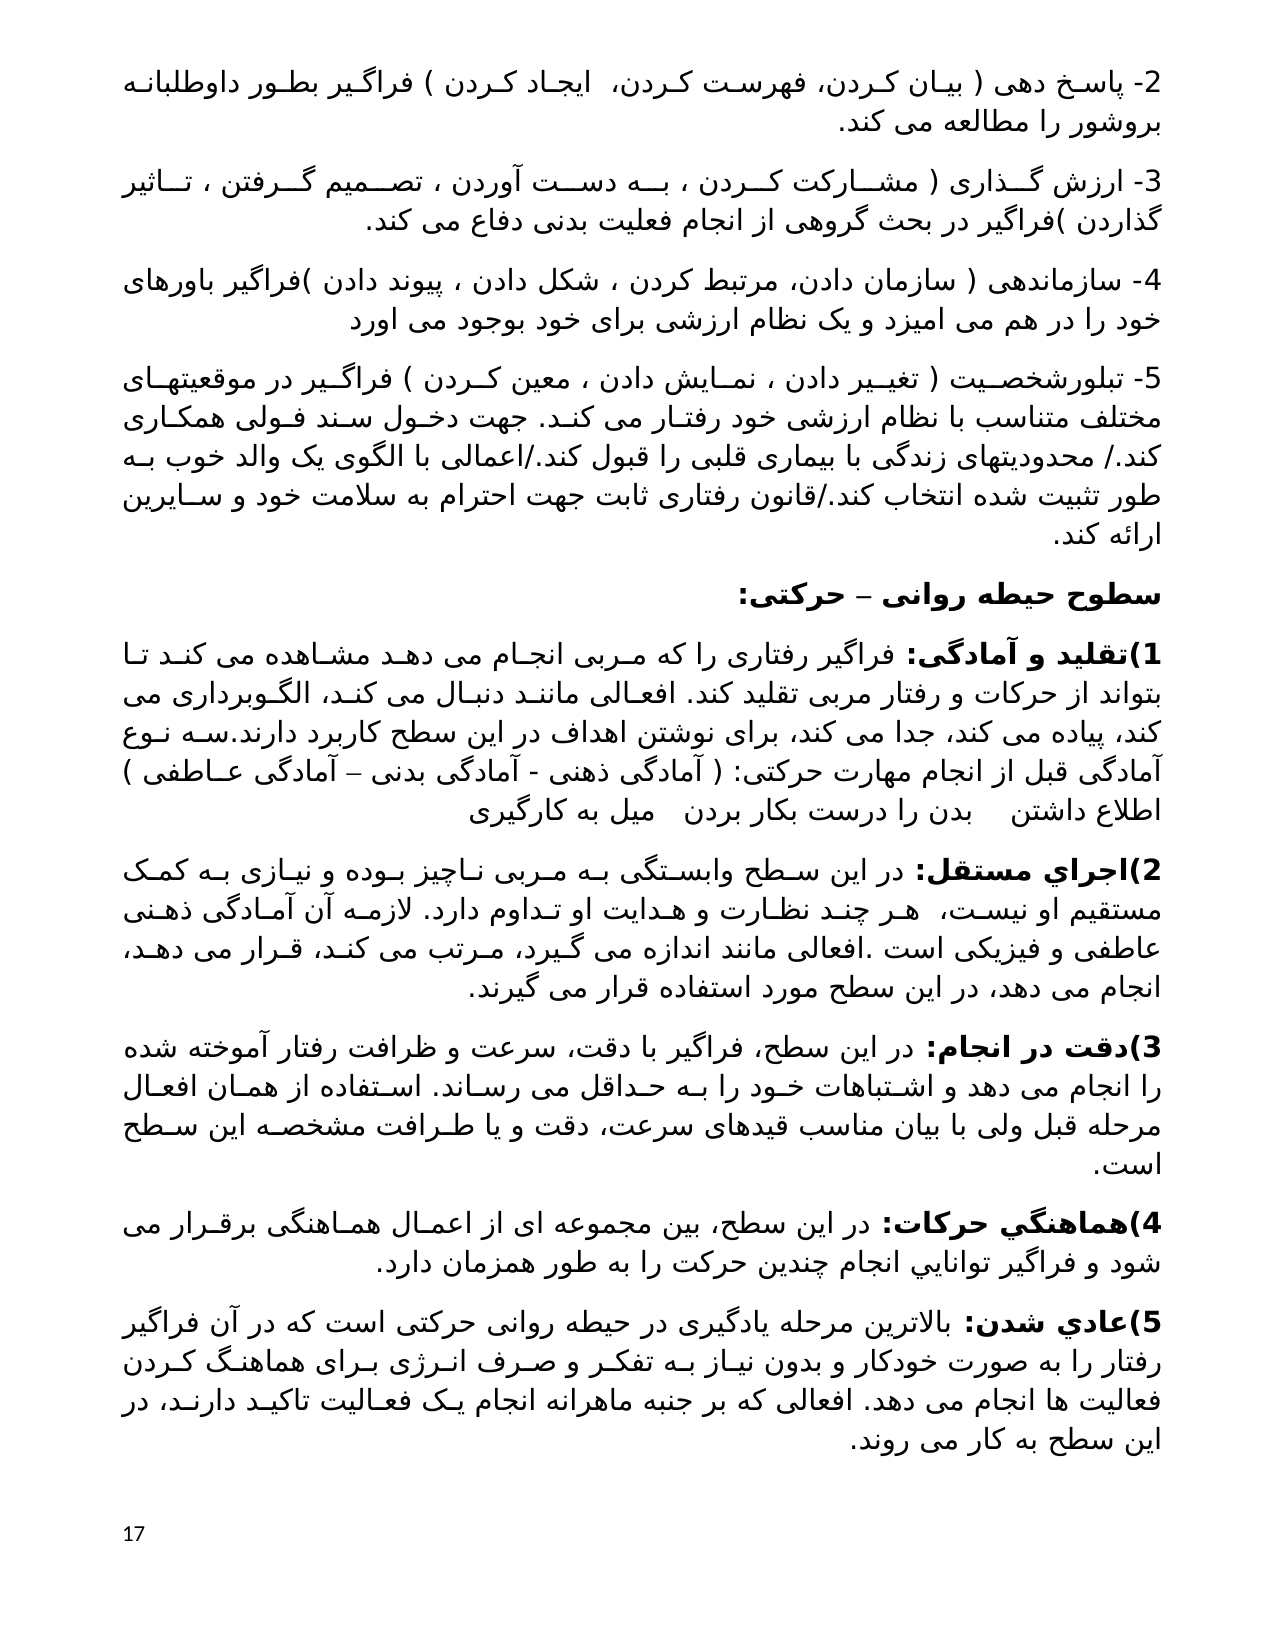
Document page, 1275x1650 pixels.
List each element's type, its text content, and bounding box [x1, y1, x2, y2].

text 3- ارزش گذاری ( مشارکت کردن ، به دست آوردن ، تصمیم گرفتن ، تاثیر گذاردن )فراگیر در بحث گروهی از انجام فعلیت بدنی دفاع می کند. [122, 164, 1162, 237]
text سطوح حیطه روانی – حرکتی: [122, 577, 1162, 612]
text 1)تقلید و آمادگی: فراگير رفتاری را که مربی انجام می دهد مشاهده می کند تا بتواند از حرکات و رفتار مربی تقليد کند. افعالی مانند دنبال می کند، الگوبرداری می کند، پياده می کند، جدا می کند، برای نوشتن اهداف در اين سطح کاربرد دارند.سه نوع آمادگی قبل از انجام مهارت حرکتی: ( آمادگی ذهنی - آمادگی بدنی – آمادگی عاطفی ) اطلاع داشتن بدن را درست بکار بردن میل به کارگیری [122, 638, 1162, 828]
text 3)دقت در انجام: در اين سطح، فراگير با دقت، سرعت و ظرافت رفتار آموخته شده را انجام می دهد و اشتباهات خود را به حداقل می رساند. استفاده از همان افعال مرحله قبل ولی با بيان مناسب قيدهای سرعت، دقت و يا طرافت مشخصه اين سطح است. [122, 1030, 1162, 1181]
text 2)اجراي مستقل: در اين سطح وابستگی به مربی ناچيز بوده و نيازی به کمک مستقيم او نيست، هر چند نظارت و هدايت او تداوم دارد. لازمه آن آمادگی ذهنی عاطفی و فیزیکی است .افعالی مانند اندازه می گيرد، مرتب می کند، قرار می دهد، انجام می دهد، در اين سطح مورد استفاده قرار می گيرند. [122, 853, 1162, 1004]
text 5)عادي شدن: بالاترين مرحله يادگيری در حيطه روانی حرکتی است که در آن فراگير رفتار را به صورت خودکار و بدون نياز به تفکر و صرف انرژی برای هماهنگ کردن فعاليت ها انجام می دهد. افعالی که بر جنبه ماهرانه انجام يک فعاليت تاکيد دارند، در اين سطح به کار می روند. [122, 1306, 1162, 1456]
text 5- تبلورشخصیت ( تغییر دادن ، نمایش دادن ، معین کردن ) فراگیر در موقعیتهای مختلف متناسب با نظام ارزشی خود رفتار می کند. جهت دخول سند فولی همکاری کند./ محدودیتهای زندگی با بیماری قلبی را قبول کند./اعمالی با الگوی یک والد خوب به طور تثبیت شده انتخاب کند./قانون رفتاری ثابت جهت احترام به سلامت خود و سایرین ارائه کند. [122, 362, 1162, 552]
text 4)هماهنگي حرکات: در اين سطح، بين مجموعه ای از اعمال هماهنگی برقرار می شود و فراگير توانايي انجام چندين حرکت را به طور همزمان دارد. [122, 1207, 1162, 1280]
text 4- سازماندهی ( سازمان دادن، مرتبط کردن ، شکل دادن ، پیوند دادن )فراگیر باورهای خود را در هم می امیزد و یک نظام ارزشی برای خود بوجود می اورد [122, 263, 1162, 336]
text 2- پاسخ دهی ( بیان کردن، فهرست کردن، ایجاد کردن ) فراگیر بطور داوطلبانه بروشور را مطالعه می کند. [122, 66, 1162, 138]
